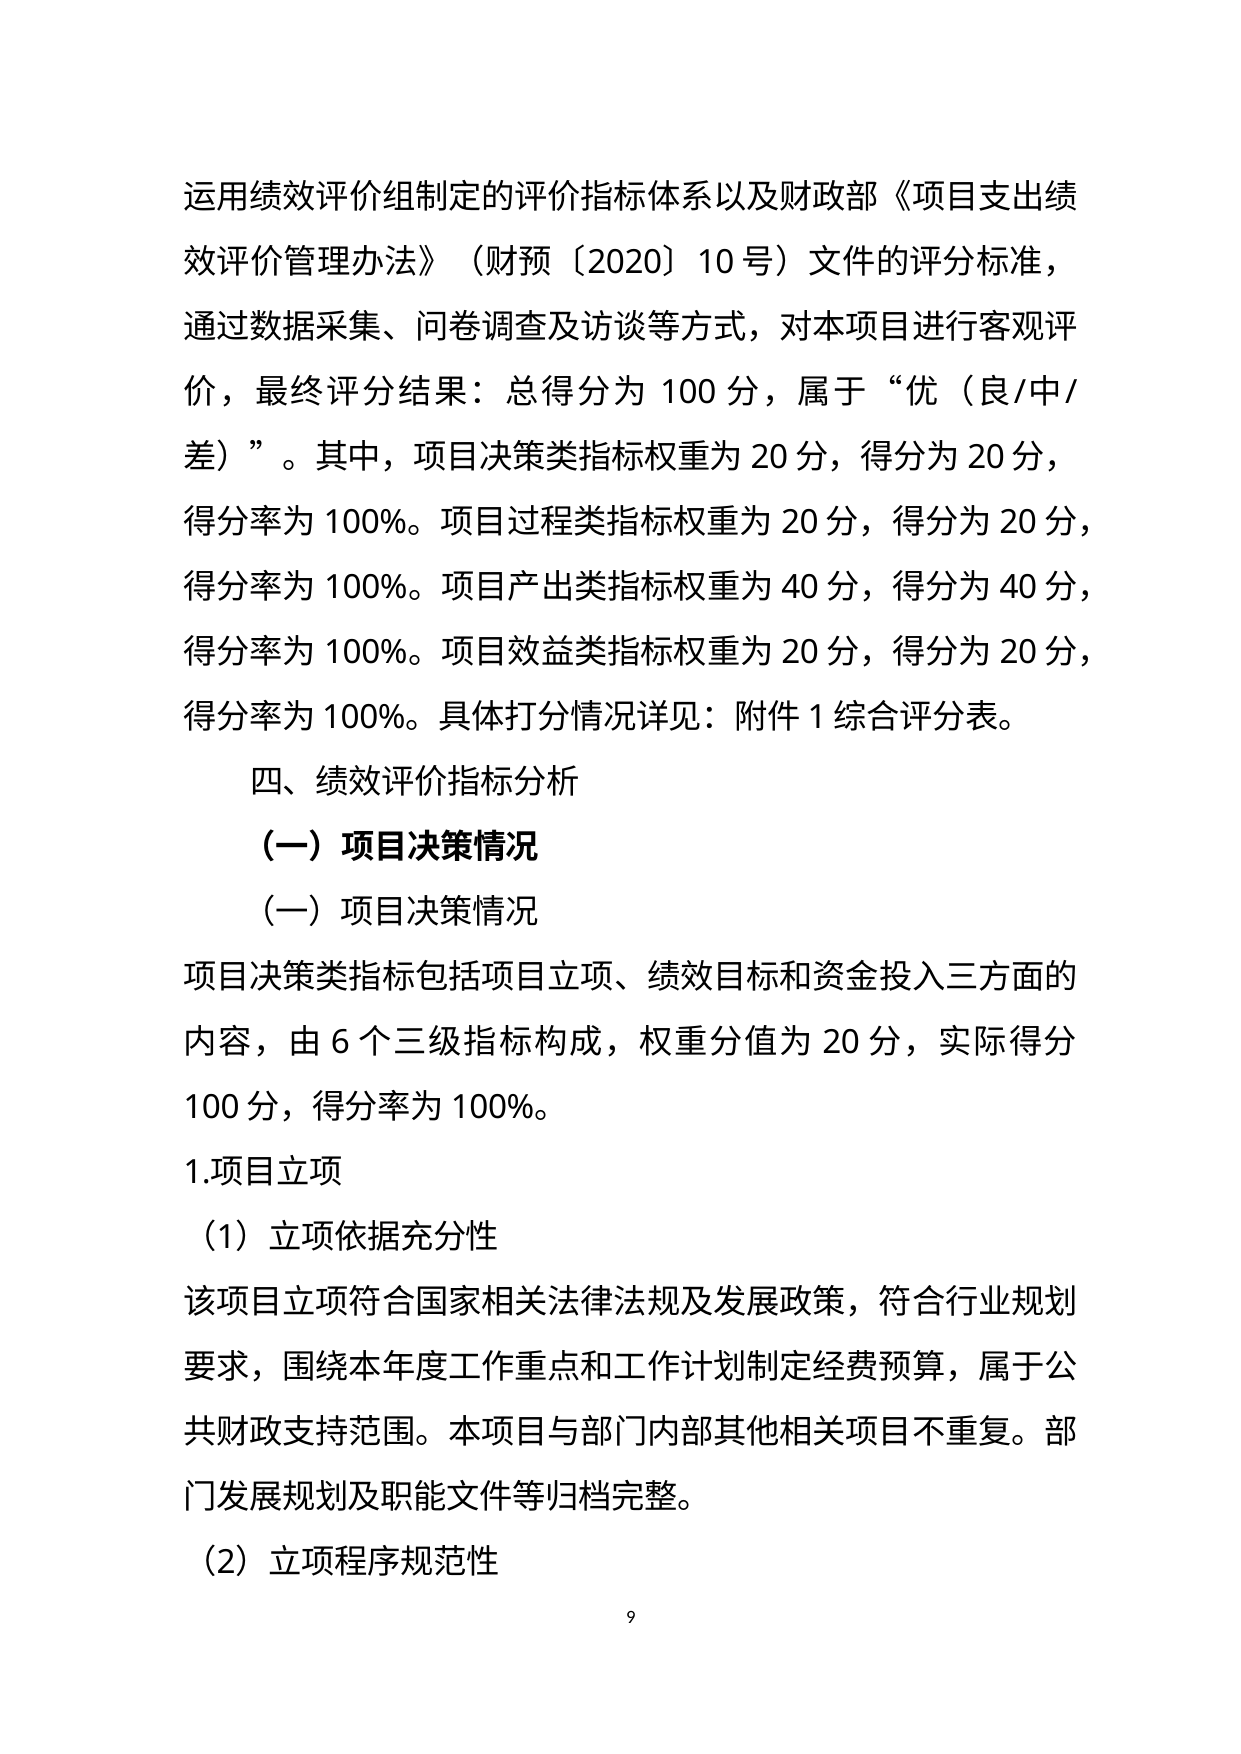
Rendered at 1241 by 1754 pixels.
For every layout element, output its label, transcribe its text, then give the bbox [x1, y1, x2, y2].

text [183, 162, 1078, 747]
text 四、绩效评价指标分析 [183, 747, 1078, 812]
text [183, 877, 1078, 1592]
text （一）项目决策情况 [183, 812, 1078, 877]
